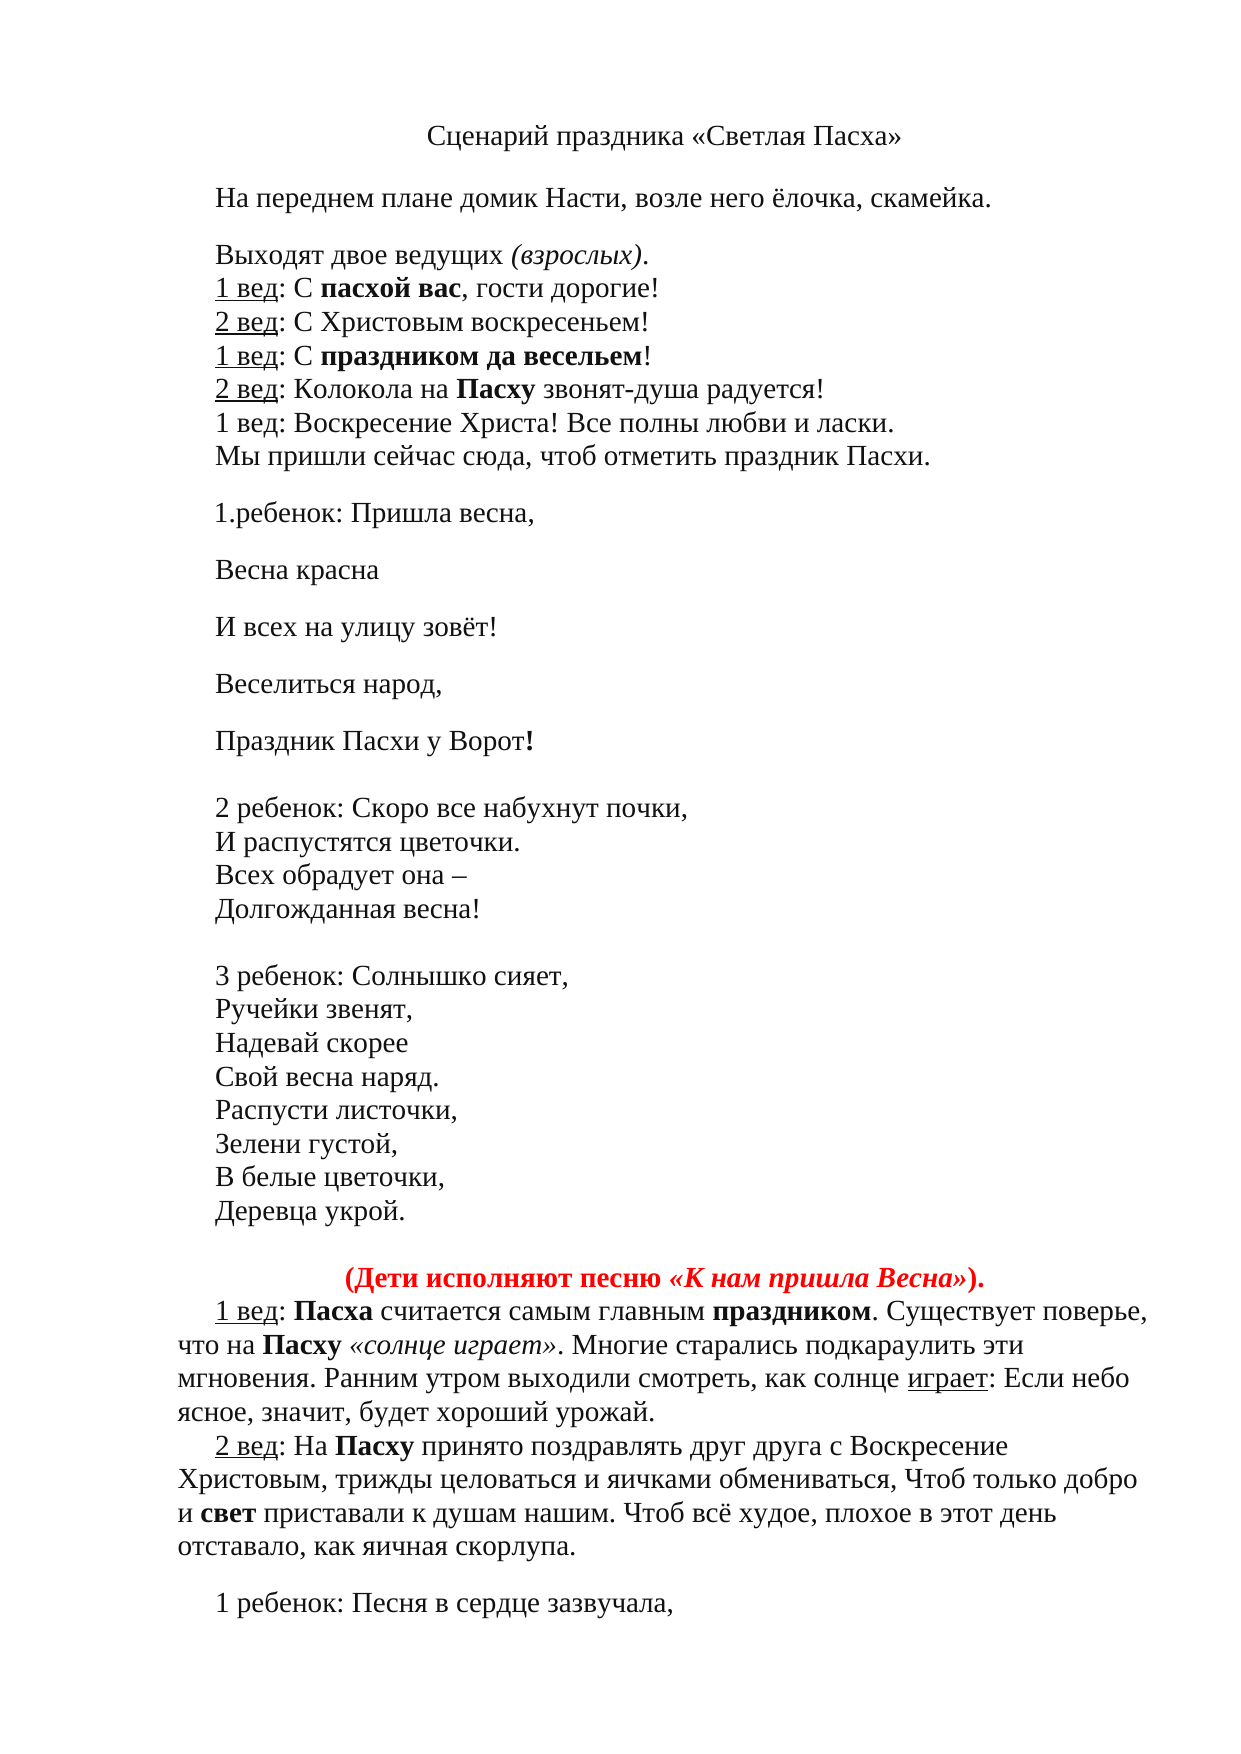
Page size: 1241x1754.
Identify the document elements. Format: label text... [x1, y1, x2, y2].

text Сценарий праздника «Светлая Пасха» [177, 118, 1152, 152]
text Распусти листочки, [177, 1092, 1152, 1126]
text Свой весна наряд. [177, 1059, 1152, 1092]
text Деревца укрой. [177, 1193, 1152, 1226]
text 1.ребенок: Пришла весна, [177, 495, 1152, 529]
text (Дети исполняют песню «К нам пришла Весна»). [177, 1260, 1152, 1293]
text 2 вед: Колокола на Пасху звонят-душа радуется! [177, 371, 1152, 405]
text И распустятся цветочки. [177, 824, 1152, 857]
text 2 ребенок: Скоро все набухнут почки, [177, 790, 1152, 824]
text 3 ребенок: Солнышко сияет, [177, 958, 1152, 992]
text Весна красна [177, 552, 1152, 586]
text В белые цветочки, [177, 1159, 1152, 1193]
text Зелени густой, [177, 1126, 1152, 1159]
text 1 вед: Пасха считается самым главным праздником. Существует поверье, что на Пасху «солнце играет». Многие старались подкараулить эти мгновения. Ранним утром выходили смотреть, как солнце играет: Если небо ясное, значит, будет хороший урожай. [177, 1293, 1152, 1428]
text 1 вед: С праздником да весельем! [177, 338, 1152, 371]
text Всех обрадует она – [177, 857, 1152, 891]
text Выходят двое ведущих (взрослых). [177, 237, 1152, 271]
text Праздник Пасхи у Ворот! [177, 723, 1152, 757]
text 1 вед: С пасхой вас, гости дорогие! [177, 271, 1152, 304]
text 1 вед: Воскресение Христа! Все полны любви и ласки. [177, 405, 1152, 438]
text И всех на улицу зовёт! [177, 609, 1152, 643]
text Веселиться народ, [177, 666, 1152, 700]
text 1 ребенок: Песня в сердце зазвучала, [177, 1585, 1152, 1619]
text Ручейки звенят, [177, 992, 1152, 1025]
text Мы пришли сейчас сюда, чтоб отметить праздник Пасхи. [177, 438, 1152, 472]
text На переднем плане домик Насти, возле него ёлочка, скамейка. [177, 180, 1152, 214]
text Надевай скорее [177, 1025, 1152, 1059]
text Долгожданная весна! [177, 891, 1152, 924]
text 2 вед: С Христовым воскресеньем! [177, 304, 1152, 338]
text 2 вед: На Пасху принято поздравлять друг друга с Воскресение Христовым, трижды целоваться и яичками обмениваться, Чтоб только добро и свет приставали к душам нашим. Чтоб всё худое, плохое в этот день отставало, как яичная скорлупа. [177, 1428, 1152, 1562]
